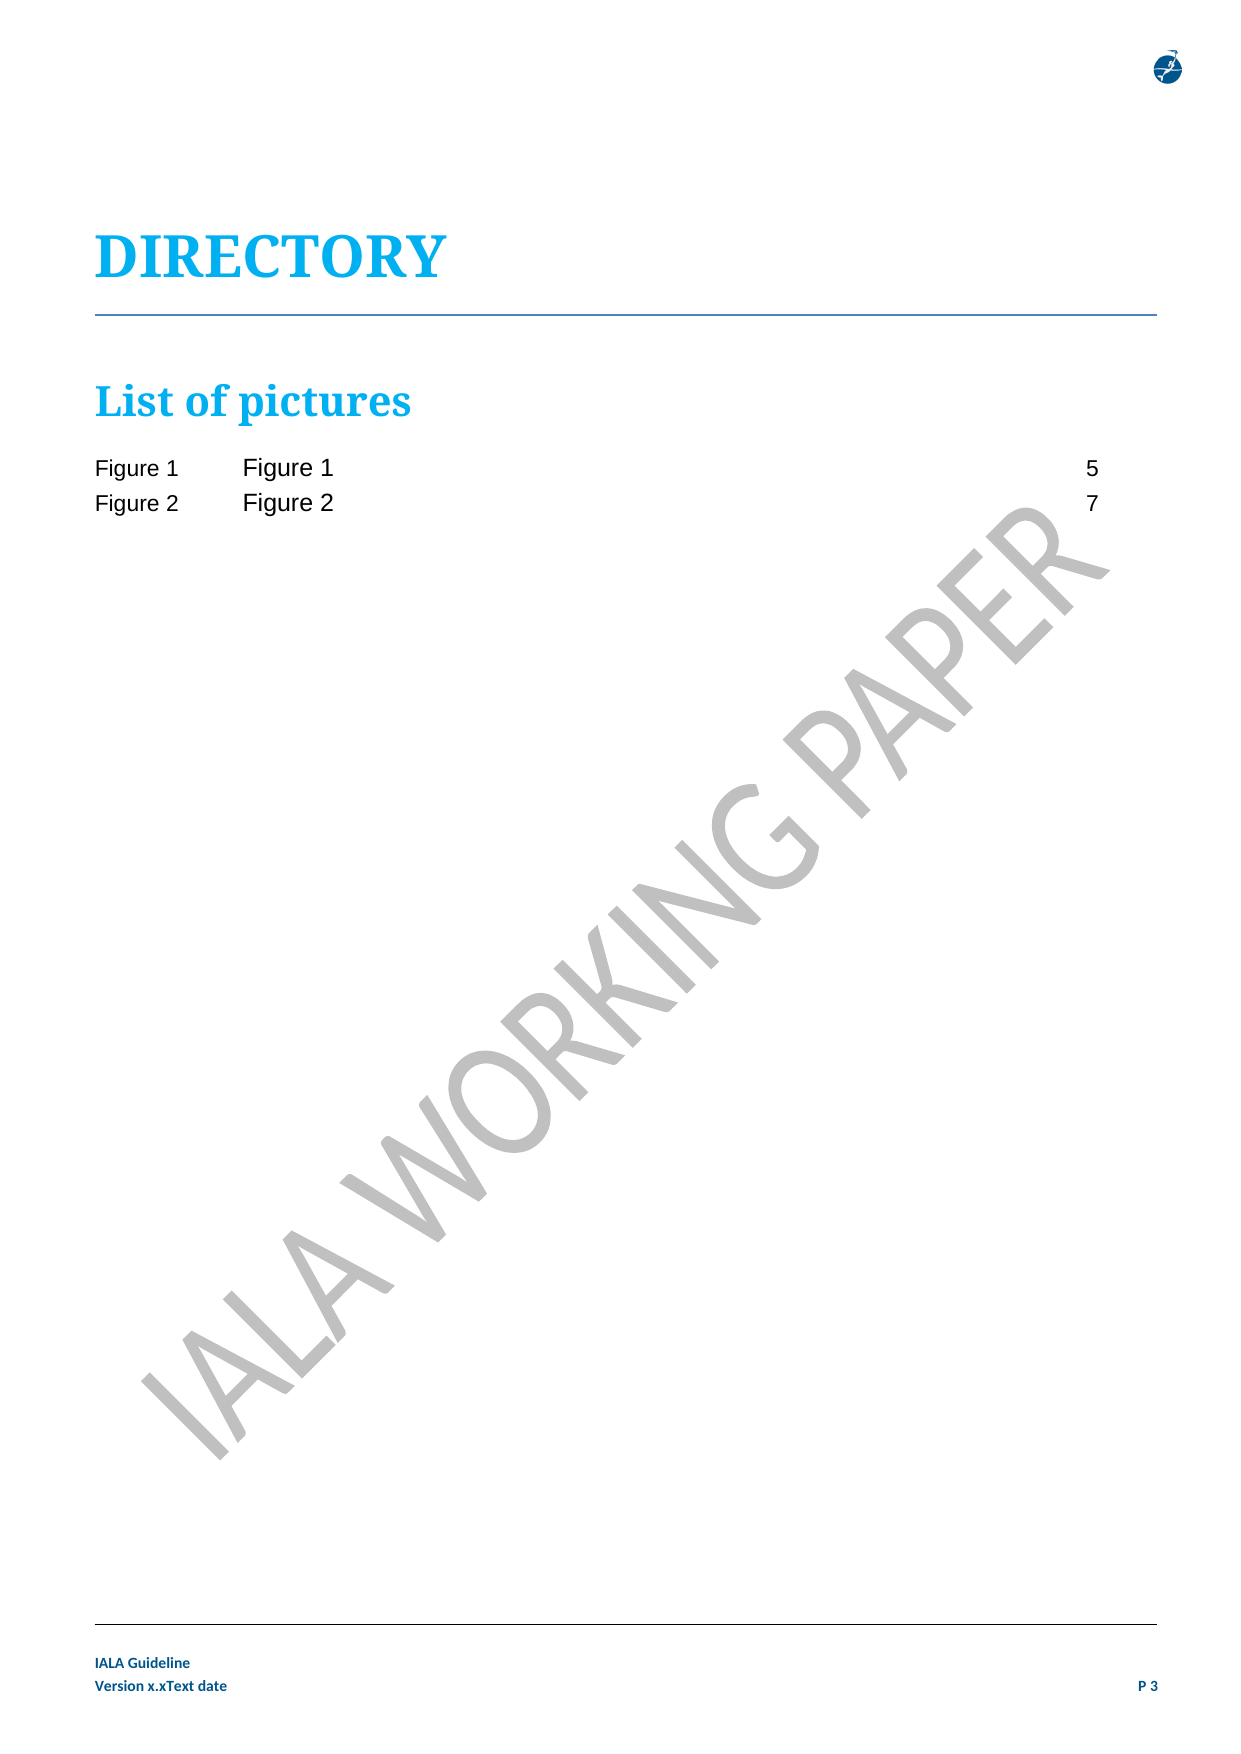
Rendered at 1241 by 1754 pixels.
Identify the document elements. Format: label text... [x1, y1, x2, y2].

text Figure 1 Figure 1 5 [94, 453, 1128, 482]
text Figure 2 Figure 2 7 [94, 488, 1128, 517]
picture [1122, 0, 1241, 119]
list List of pictures [94, 372, 1157, 428]
